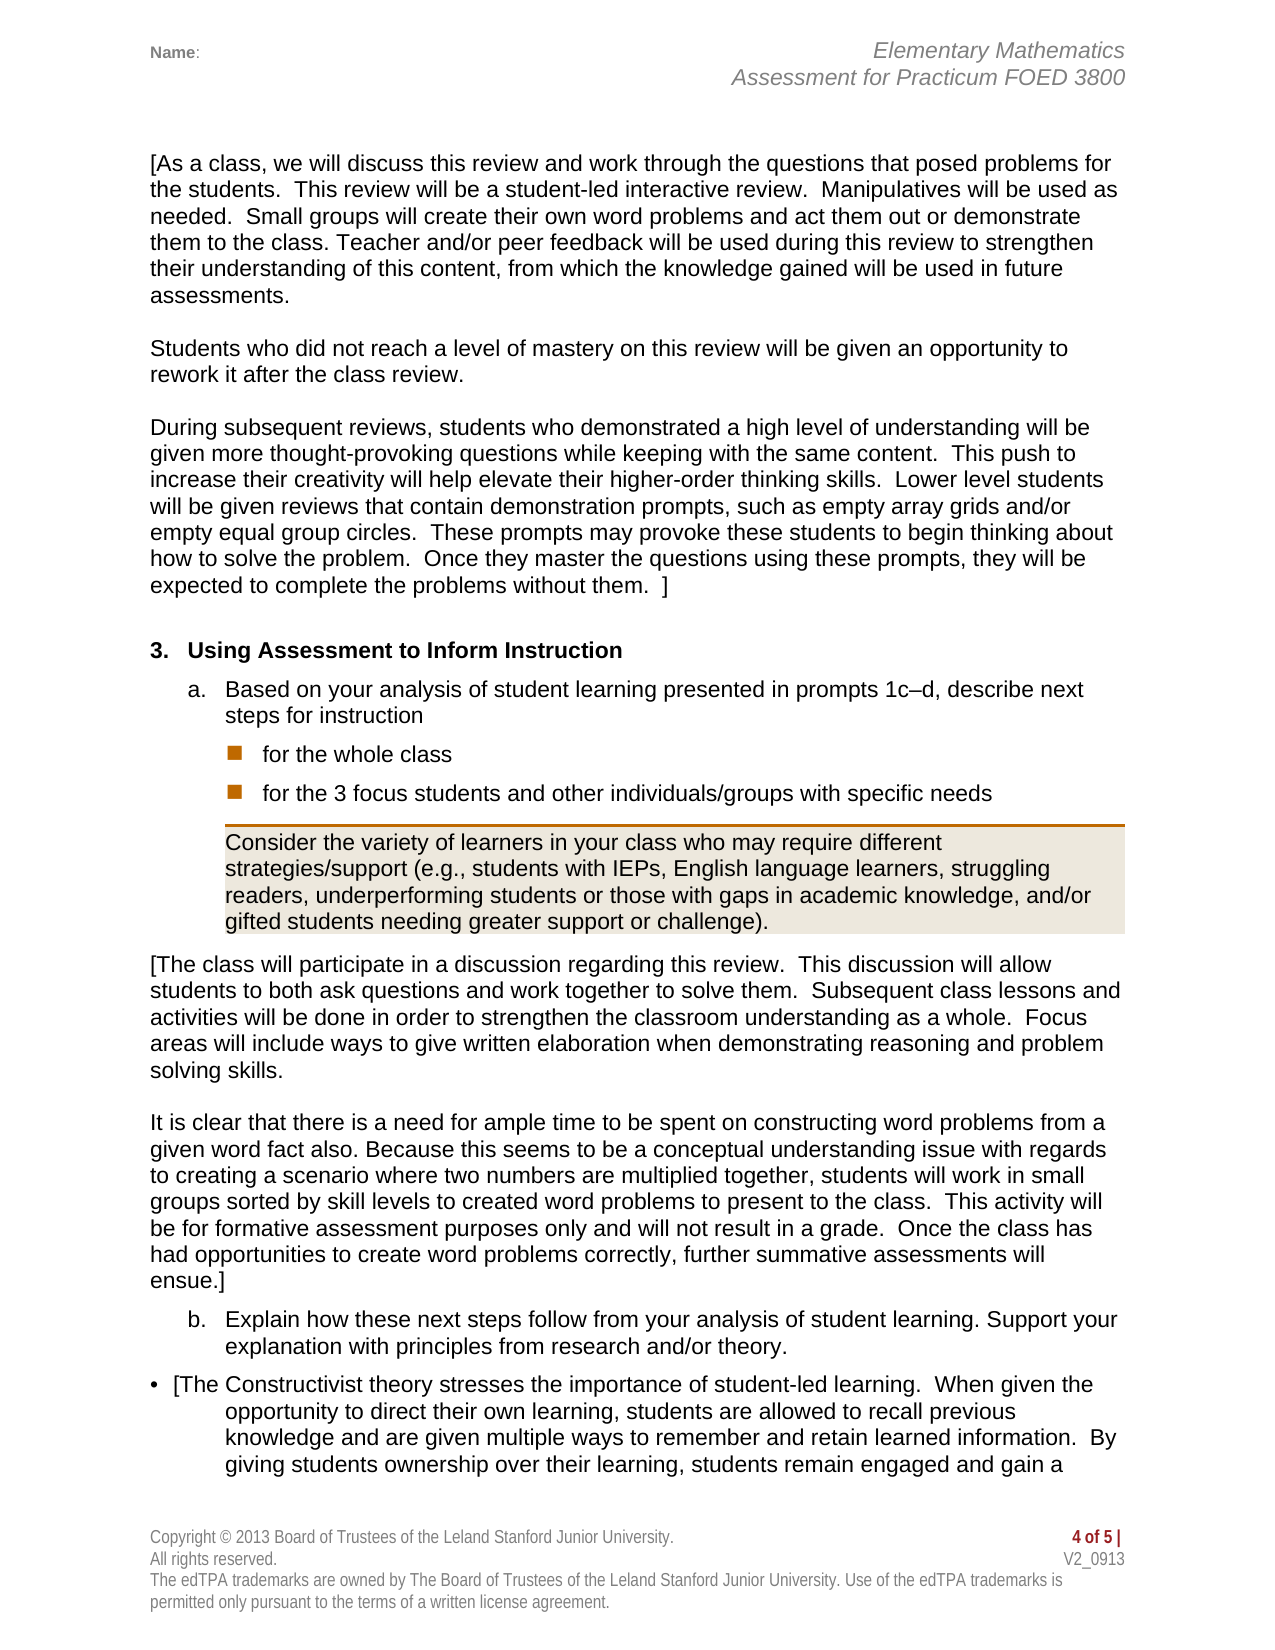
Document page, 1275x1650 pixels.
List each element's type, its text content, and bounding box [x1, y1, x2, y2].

text Students who did not reach a level of mastery on this review will be given an opportunity to rework it after the class review. [150, 334, 1125, 387]
text [As a class, we will discuss this review and work through the questions that posed problems for the students. This review will be a student-led interactive review. Manipulatives will be used as needed. Small groups will create their own word problems and act them out or demonstrate them to the class. Teacher and/or peer feedback will be used during this review to strengthen their understanding of this content, from which the knowledge gained will be used in future assessments. [150, 150, 1125, 308]
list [150, 1371, 1125, 1477]
text It is clear that there is a need for ample time to be spent on constructing word problems from a given word fact also. Because this seems to be a conceptual understanding issue with regards to creating a scenario where two numbers are multiplied together, students will work in small groups sorted by skill levels to created word problems to present to the class. This activity will be for formative assessment purposes only and will not result in a grade. Once the class has had opportunities to create word problems correctly, further summative assessments will ensue.] [150, 1109, 1125, 1294]
list for the whole class [225, 741, 1125, 768]
list a. Based on your analysis of student learning presented in prompts 1c–d, describe next steps for instruction [187, 676, 1125, 728]
text [The class will participate in a discussion regarding this review. This discussion will allow students to both ask questions and work together to solve them. Subsequent class lessons and activities will be done in order to strengthen the classroom understanding as a whole. Focus areas will include ways to give written elaboration when demonstrating reasoning and problem solving skills. [150, 951, 1125, 1083]
list 3. Using Assessment to Inform Instruction [150, 637, 1125, 663]
list Explain how these next steps follow from your analysis of student learning. Support your explanation with principles from research and/or theory. [187, 1306, 1125, 1359]
text Consider the variety of learners in your class who may require different strategies/support (e.g., students with IEPs, English language learners, struggling readers, underperforming students or those with gaps in academic knowledge, and/or gifted students needing greater support or challenge). [225, 827, 1125, 934]
text During subsequent reviews, students who demonstrated a high level of understanding will be given more thought-provoking questions while keeping with the same content. This push to increase their creativity will help elevate their higher-order thinking skills. Lower level students will be given reviews that contain demonstration prompts, such as empty array grids and/or empty equal group circles. These prompts may provoke these students to begin thinking about how to solve the problem. Once they master the questions using these prompts, they will be expected to complete the problems without them. ] [150, 413, 1125, 598]
list for the 3 focus students and other individuals/groups with specific needs [225, 780, 1125, 807]
